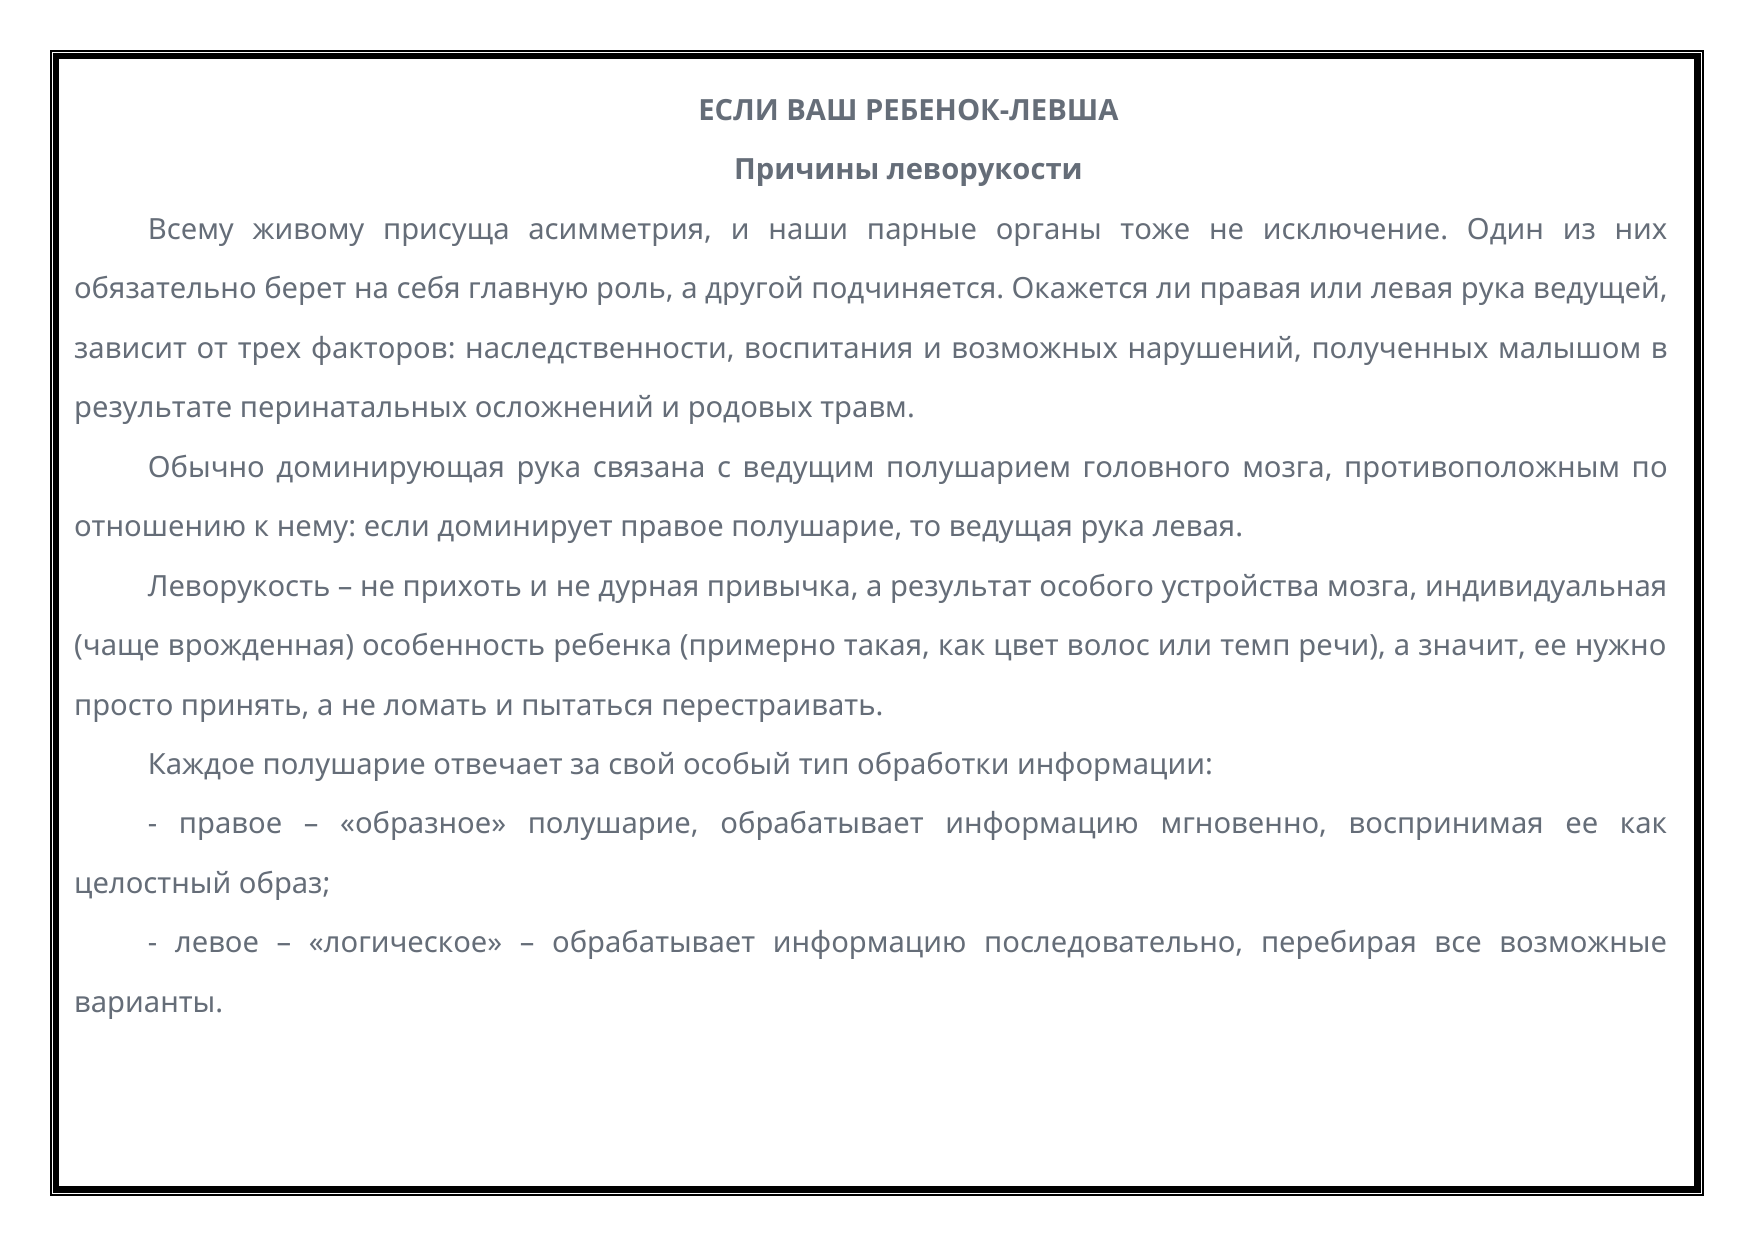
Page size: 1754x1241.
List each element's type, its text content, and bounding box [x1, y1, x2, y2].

text Леворукость – не прихоть и не дурная привычка, а результат особого устройства мозга, индивидуальная (чаще врожденная) особенность ребенка (примерно такая, как цвет волос или темп речи), а значит, ее нужно просто принять, а не ломать и пытаться перестраивать. [74, 565, 1669, 723]
text Всему живому присуща асимметрия, и наши парные органы тоже не исключение. Один из них обязательно берет на себя главную роль, а другой подчиняется. Окажется ли правая или левая рука ведущей, зависит от трех факторов: наследственности, воспитания и возможных нарушений, полученных малышом в результате перинатальных осложнений и родовых травм. [74, 208, 1669, 426]
text Каждое полушарие отвечает за свой особый тип обработки информации: [74, 743, 1669, 783]
text Обычно доминирующая рука связана с ведущим полушарием головного мозга, противоположным по отношению к нему: если доминирует правое полушарие, то ведущая рука левая. [74, 446, 1669, 545]
text - правое – «образное» полушарие, обрабатывает информацию мгновенно, воспринимая ее как целостный образ; [74, 803, 1669, 902]
text ЕСЛИ ВАШ РЕБЕНОК-ЛЕВША [74, 89, 1669, 129]
text - левое – «логическое» – обрабатывает информацию последовательно, перебирая все возможные варианты. [74, 922, 1669, 1021]
text Причины леворукости [74, 148, 1669, 188]
